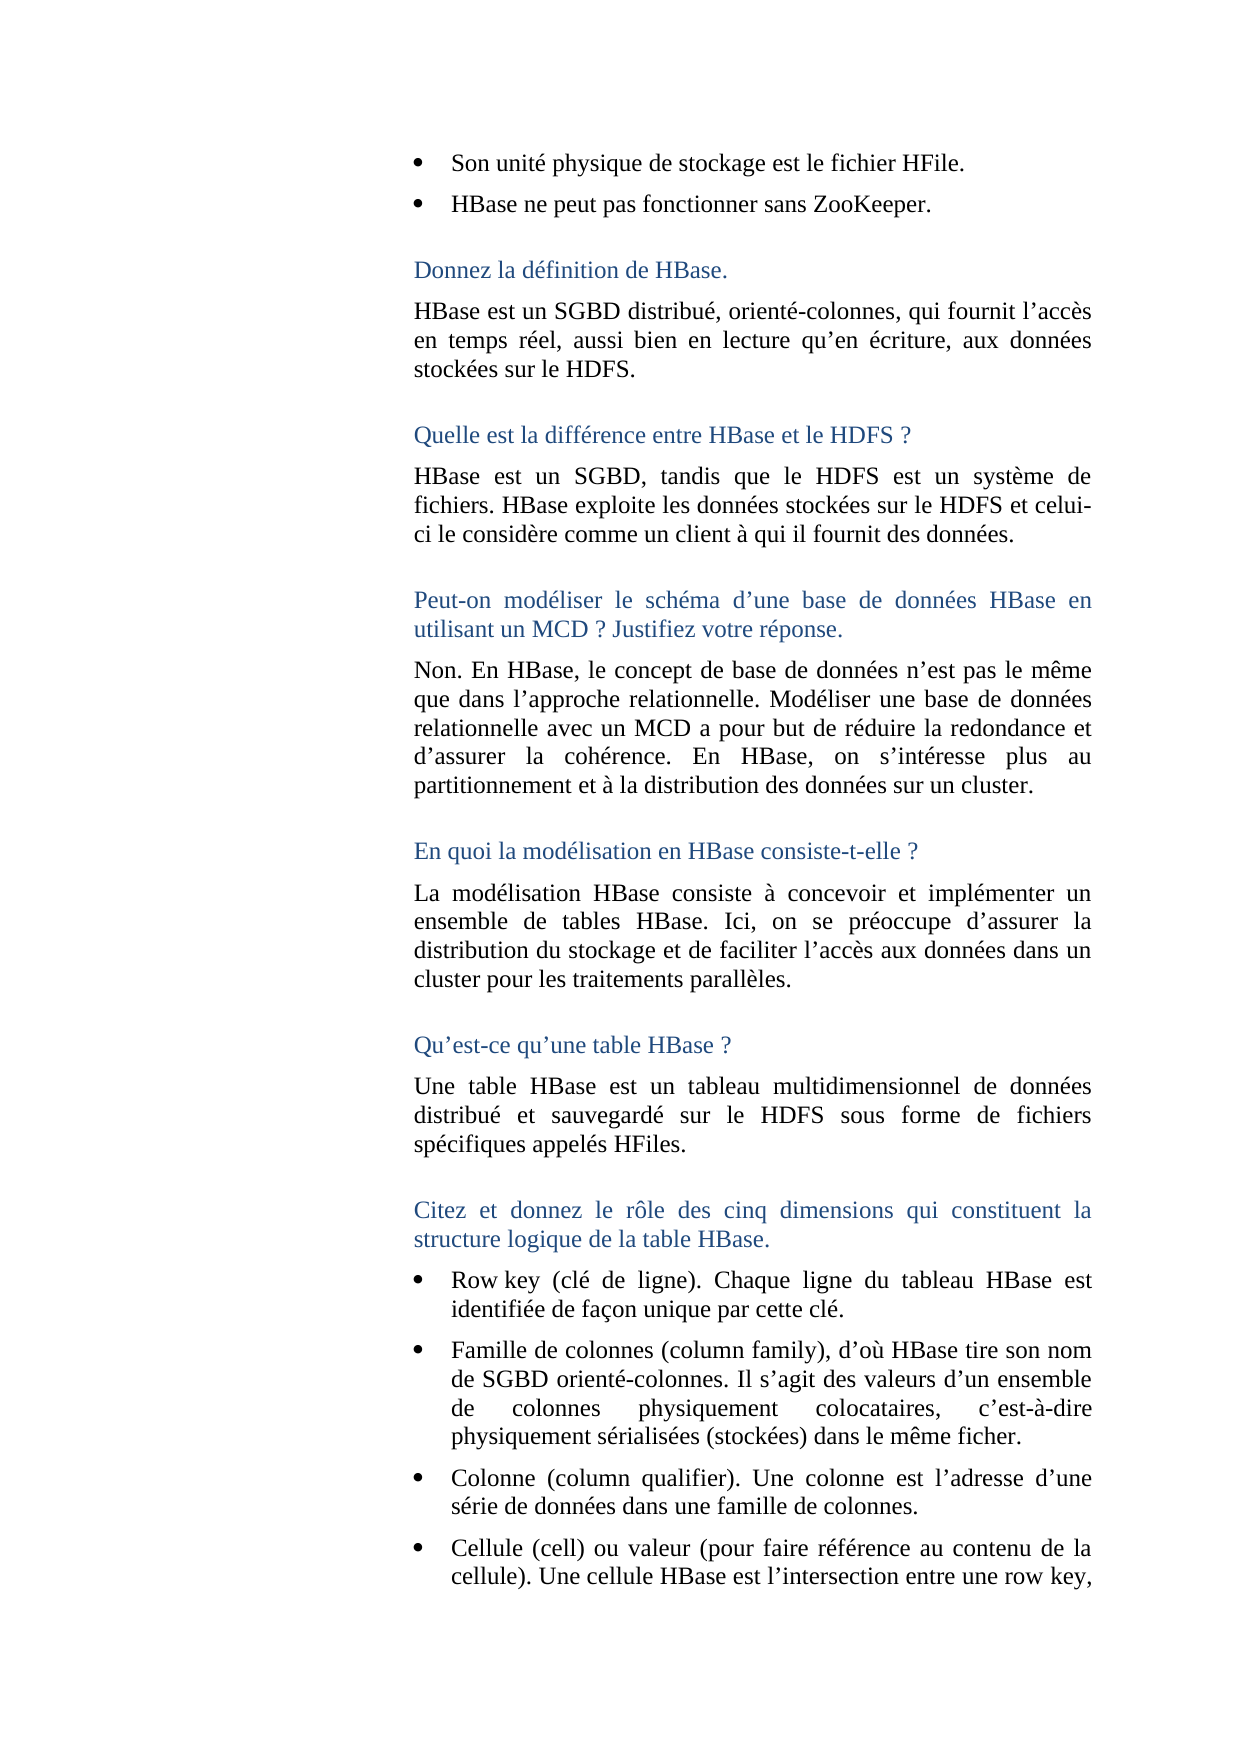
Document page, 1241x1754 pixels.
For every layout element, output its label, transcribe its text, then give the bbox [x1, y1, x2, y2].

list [413, 1533, 1092, 1590]
text Citez et donnez le rôle des cinq dimensions qui constituent la structure logique de la table HBase. [413, 1195, 1092, 1253]
text En quoi la modélisation en HBase consiste-t-elle ? [413, 836, 1092, 865]
list Row key (clé de ligne). Chaque ligne du tableau HBase est identifiée de façon unique par cette clé. [413, 1265, 1092, 1323]
text Une table HBase est un tableau multidimensionnel de données distribué et sauvegardé sur le HDFS sous forme de fichiers spécifiques appelés HFiles. [413, 1071, 1092, 1158]
list Colonne (column qualifier). Une colonne est l’adresse d’une série de données dans une famille de colonnes. [413, 1463, 1092, 1520]
text HBase est un SGBD distribué, orienté-colonnes, qui fournit l’accès en temps réel, aussi bien en lecture qu’en écriture, aux données stockées sur le HDFS. [413, 296, 1092, 383]
text Donnez la définition de HBase. [413, 255, 1092, 284]
list Famille de colonnes (column family), d’où HBase tire son nom de SGBD orienté-colonnes. Il s’agit des valeurs d’un ensemble de colonnes physiquement colocataires, c’est-à-dire physiquement sérialisées (stockées) dans le même ficher. [413, 1335, 1092, 1450]
text Non. En HBase, le concept de base de données n’est pas le même que dans l’approche relationnelle. Modéliser une base de données relationnelle avec un MCD a pour but de réduire la redondance et d’assurer la cohérence. En HBase, on s’intéresse plus au partitionnement et à la distribution des données sur un cluster. [413, 655, 1092, 799]
text HBase est un SGBD, tandis que le HDFS est un système de fichiers. HBase exploite les données stockées sur le HDFS et celui-ci le considère comme un client à qui il fournit des données. [413, 461, 1092, 548]
text Peut-on modéliser le schéma d’une base de données HBase en utilisant un MCD ? Justifiez votre réponse. [413, 585, 1092, 643]
text La modélisation HBase consiste à concevoir et implémenter un ensemble de tables HBase. Ici, on se préoccupe d’assurer la distribution du stockage et de faciliter l’accès aux données dans un cluster pour les traitements parallèles. [413, 878, 1092, 993]
text Quelle est la différence entre HBase et le HDFS ? [413, 420, 1092, 449]
text Qu’est-ce qu’une table HBase ? [413, 1030, 1092, 1059]
list Son unité physique de stockage est le fichier HFile. [413, 148, 1092, 176]
list HBase ne peut pas fonctionner sans ZooKeeper. [413, 189, 1092, 218]
